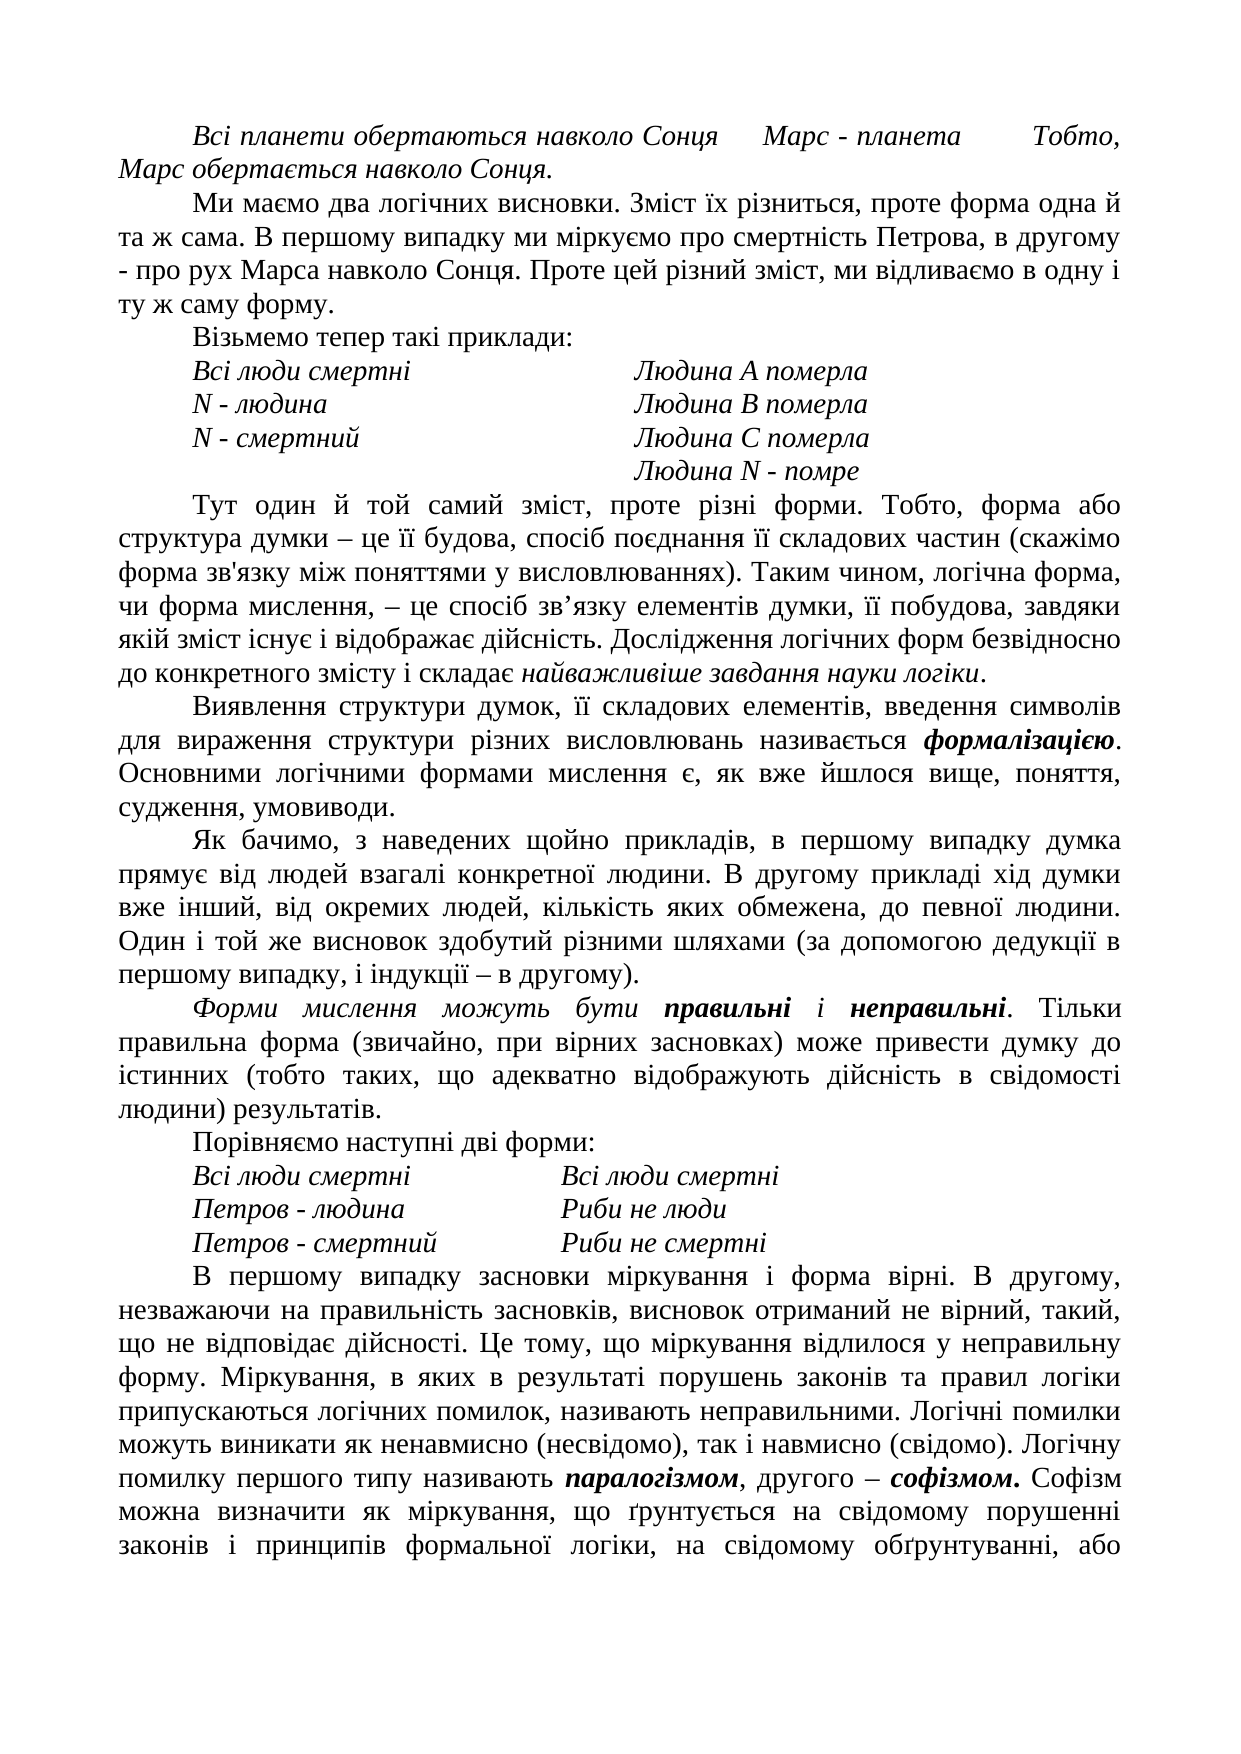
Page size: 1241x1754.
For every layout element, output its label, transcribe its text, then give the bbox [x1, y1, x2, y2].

text Тут один й той самий зміст, проте різні форми. Тобто, форма або структура думки – це її будова, спосіб поєднання її складових частин (скажімо форма зв'язку між поняттями у висловлюваннях). Таким чином, логічна форма, чи форма мислення, – це спосіб зв’язку елементів думки, її побудова, завдяки якій зміст існує і відображає дійсність. Дослідження логічних форм безвідносно до конкретного змісту і складає найважливіше завдання науки логіки. [118, 487, 1122, 688]
text Петров - смертний Риби не смертні [118, 1225, 1122, 1258]
text Порівняємо наступні дві форми: [118, 1124, 1122, 1158]
text Як бачимо, з наведених щойно прикладів, в першому випадку думка прямує від людей взагалі конкретної людини. В другому прикладі хід думки вже інший, від окремих людей, кількість яких обмежена, до певної людини. Один і той же висновок здобутий різними шляхами (за допомогою дедукції в першому випадку, і індукції – в другому). [118, 822, 1122, 990]
text Візьмемо тепер такі приклади: [118, 319, 1122, 353]
text Всі люди смертні Людина А померла [118, 353, 1122, 386]
text Всі люди смертні Всі люди смертні [118, 1158, 1122, 1191]
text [118, 1258, 1122, 1560]
text Всі планети обертаються навколо Сонця Марс - планета Тобто, Марс обертається навколо Сонця. [118, 118, 1122, 185]
text N - смертний Людина С померла [118, 420, 1122, 453]
text N - людина Людина В померла [118, 386, 1122, 420]
text Людина N - помре [118, 453, 1122, 487]
text Петров - людина Риби не люди [118, 1191, 1122, 1225]
text Форми мислення можуть бути правильні і неправильні. Тільки правильна форма (звичайно, при вірних засновках) може привести думку до істинних (тобто таких, що адекватно відображують дійсність в свідомості людини) результатів. [118, 990, 1122, 1124]
text Ми маємо два логічних висновки. Зміст їх різниться, проте форма одна й та ж сама. В першому випадку ми міркуємо про смертність Петрова, в другому - про рух Марса навколо Сонця. Проте цей різний зміст, ми відливаємо в одну і ту ж саму форму. [118, 185, 1122, 319]
text Виявлення структури думок, її складових елементів, введення символів для вираження структури різних висловлювань називається формалізацією. Основними логічними формами мислення є, як вже йшлося вище, поняття, судження, умовиводи. [118, 688, 1122, 822]
